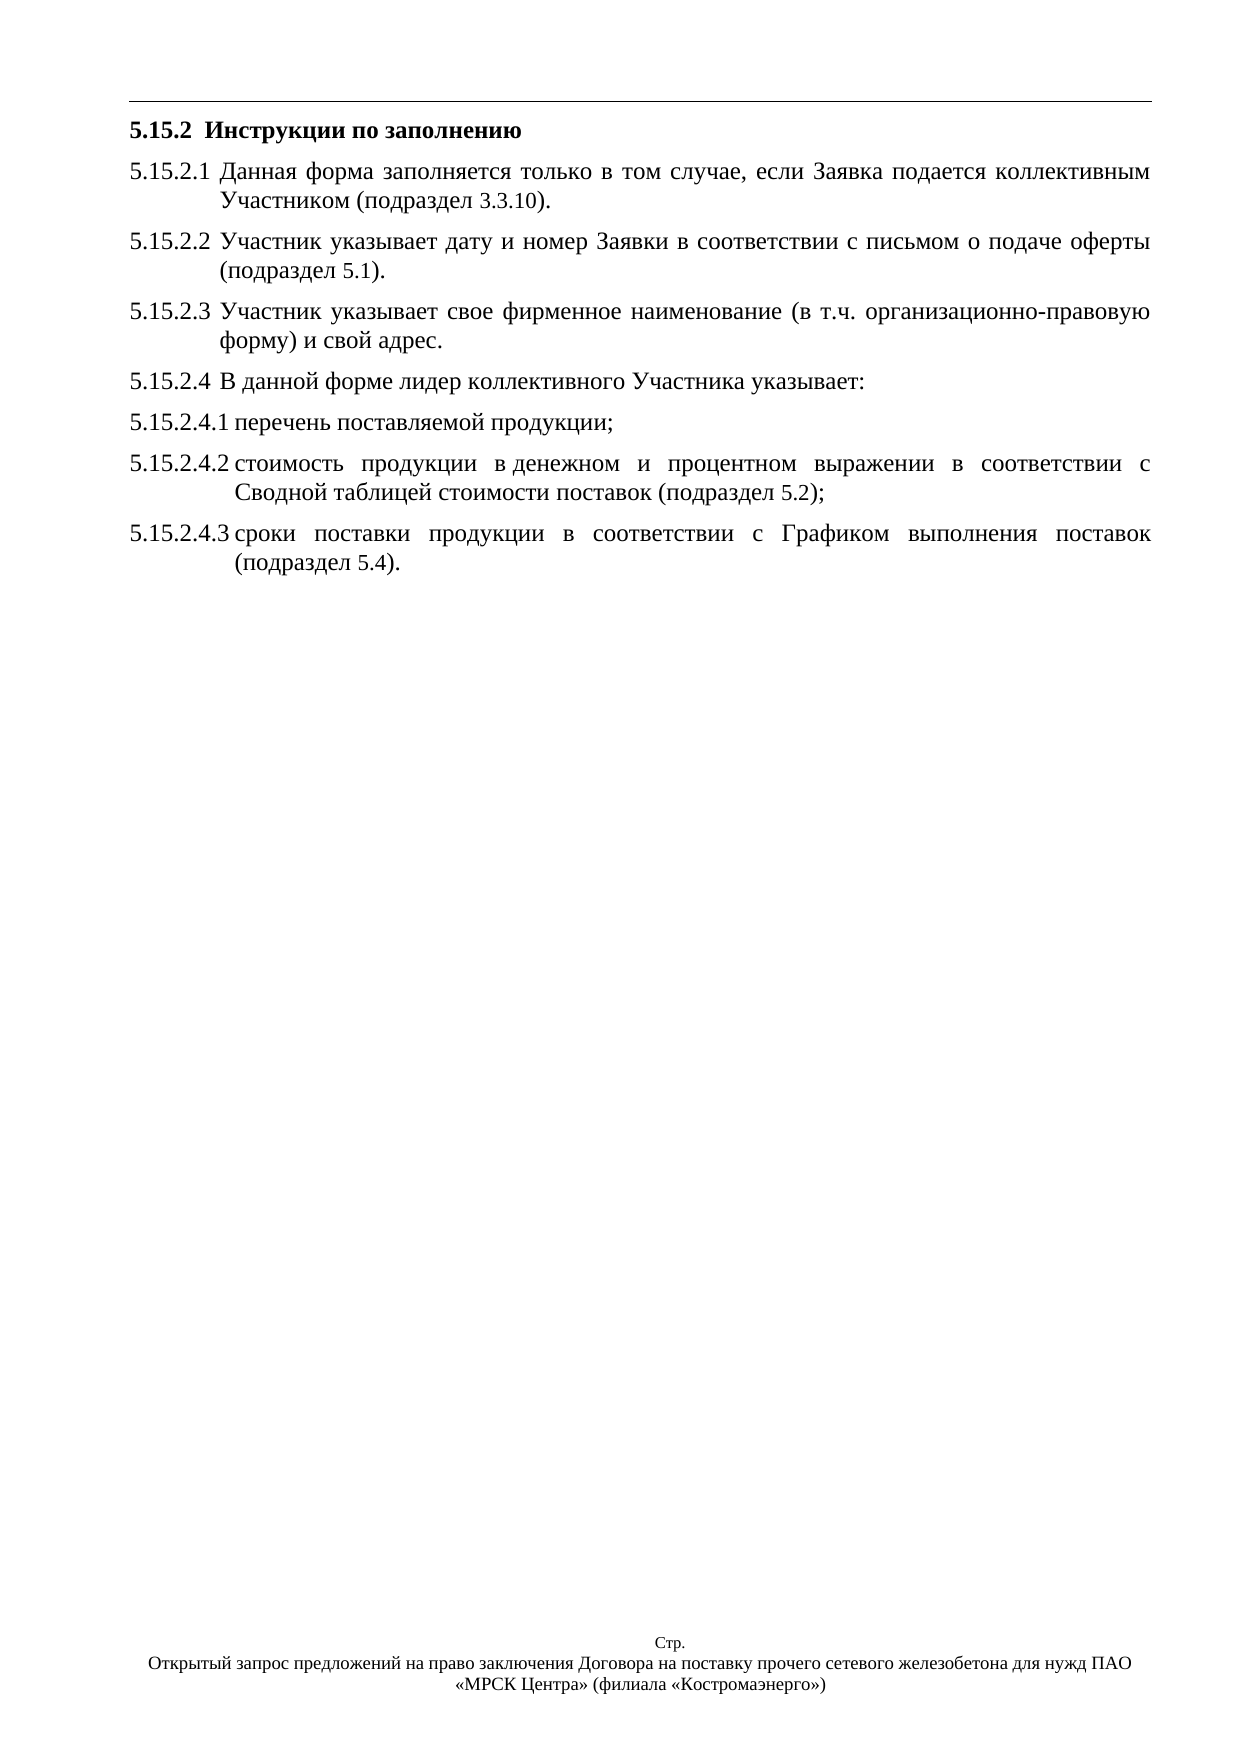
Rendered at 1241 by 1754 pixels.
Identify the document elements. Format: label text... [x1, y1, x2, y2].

list Участник указывает свое фирменное наименование (в т.ч. организационно-правовую форму) и свой адрес. [129, 296, 1152, 353]
list В данной форме лидер коллективного Участника указывает: [129, 366, 1152, 395]
list Данная форма заполняется только в том случае, если Заявка подается коллективным Участником (подраздел 3.3.10). [129, 156, 1152, 213]
list стоимость продукции в денежном и процентном выражении в соответствии с Сводной таблицей стоимости поставок (подраздел 5.2); [129, 448, 1152, 506]
list сроки поставки продукции в соответствии с Графиком выполнения поставок (подраздел 5.4). [129, 518, 1152, 576]
list Участник указывает дату и номер Заявки в соответствии с письмом о подаче оферты (подраздел 5.1). [129, 226, 1152, 283]
subtitle Инструкции по заполнению [129, 115, 1152, 143]
list перечень поставляемой продукции; [129, 407, 1152, 436]
